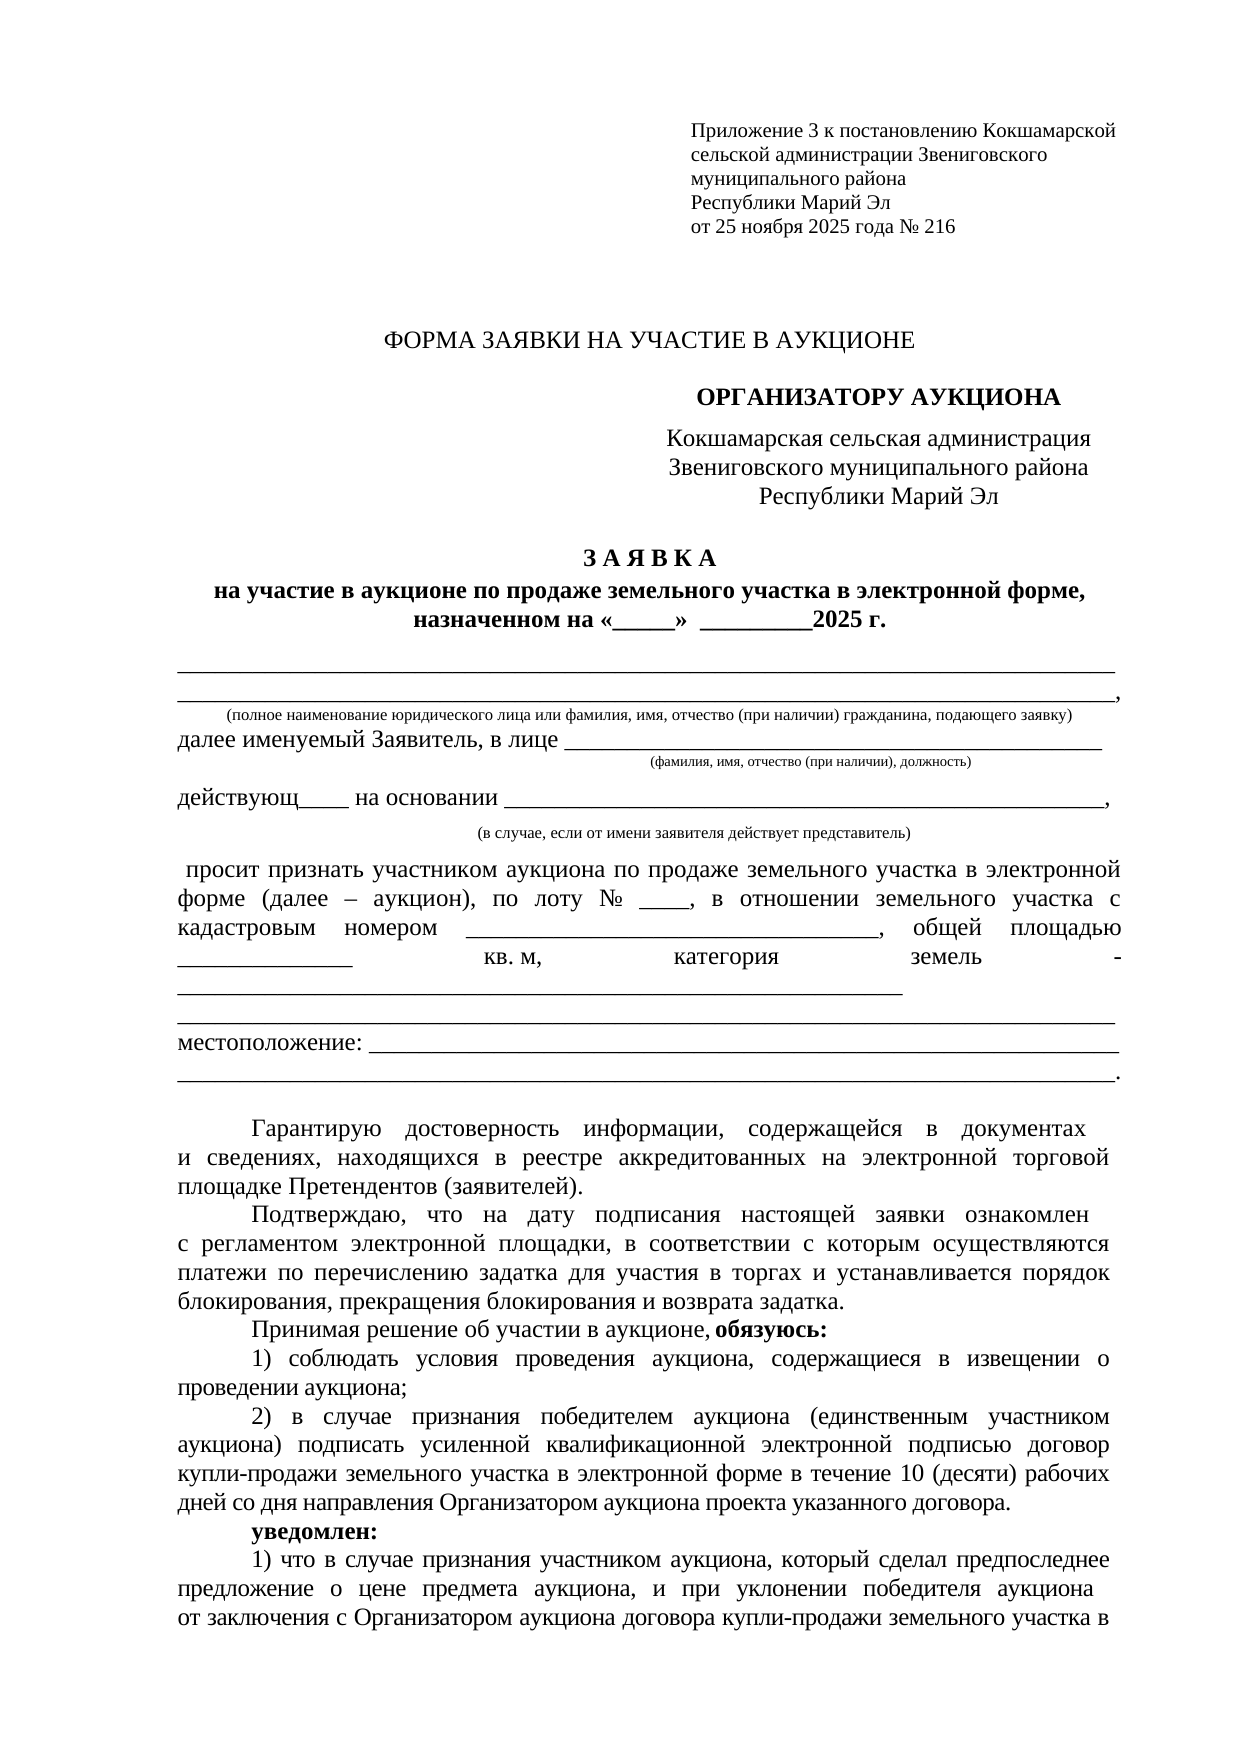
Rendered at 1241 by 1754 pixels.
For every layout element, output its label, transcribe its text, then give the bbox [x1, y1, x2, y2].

text (полное наименование юридического лица или фамилия, имя, отчество (при наличии) гражданина, подающего заявку) [177, 705, 1122, 724]
text Республики Марий Эл [635, 481, 1122, 510]
text на участие в аукционе по продаже земельного участка в электронной форме, назначенном на «_____» _________2025 г. [177, 576, 1122, 633]
text З А Я В К А [177, 543, 1122, 571]
text ______________________________________________________________________________________________________________________________________________________, [177, 647, 1122, 705]
text 1) соблюдать условия проведения аукциона, содержащиеся в извещении о проведении аукциона; [177, 1343, 1110, 1401]
text Принимая решение об участии в аукционе, обязуюсь: [177, 1314, 1110, 1343]
text далее именуемый Заявитель, в лице ___________________________________________ [177, 724, 1122, 753]
text Подтверждаю, что на дату подписания настоящей заявки ознакомлен с регламентом электронной площадки, в соответствии с которым осуществляются платежи по перечислению задатка для участия в торгах и устанавливается порядок блокирования, прекращения блокирования и возврата задатка. [177, 1199, 1110, 1314]
text Кокшамарская сельская администрация Звениговского муниципального района [635, 423, 1122, 481]
text (в случае, если от имени заявителя действует представитель) [177, 823, 1122, 842]
text местоположение: ____________________________________________________________ [177, 1027, 1122, 1056]
text ОРГАНИЗАТОРУ АУКЦИОНА [635, 382, 1122, 411]
text ___________________________________________________________________________. [177, 1056, 1122, 1084]
text Гарантирую достоверность информации, содержащейся в документах и сведениях, находящихся в реестре аккредитованных на электронной торговой площадке Претендентов (заявителей). [177, 1113, 1110, 1199]
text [177, 1544, 1110, 1631]
text просит признать участником аукциона по продаже земельного участка в электронной форме (далее – аукцион), по лоту № ____, в отношении земельного участка с кадастровым номером _________________________________, общей площадью ______________ кв. м, категория земель - __________________________________________________________ ___________________________________________________________________________ [177, 854, 1122, 1027]
text уведомлен: [177, 1516, 1110, 1544]
text ФОРМА ЗАЯВКИ НА УЧАСТИЕ В АУКЦИОНЕ [177, 325, 1122, 353]
text 2) в случае признания победителем аукциона (единственным участником аукциона) подписать усиленной квалификационной электронной подписью договор купли-продажи земельного участка в электронной форме в течение 10 (десяти) рабочих дней со дня направления Организатором аукциона проекта указанного договора. [177, 1401, 1110, 1516]
text (фамилия, имя, отчество (при наличии), должность) [177, 753, 1122, 782]
table_header Приложение 3 к постановлению Кокшамарской сельской администрации Звениговского муниципального района Республики Марий Эл от 25 ноября 2025 года № 216 [679, 118, 1137, 238]
text действующ____ на основании ________________________________________________, [177, 782, 1122, 810]
